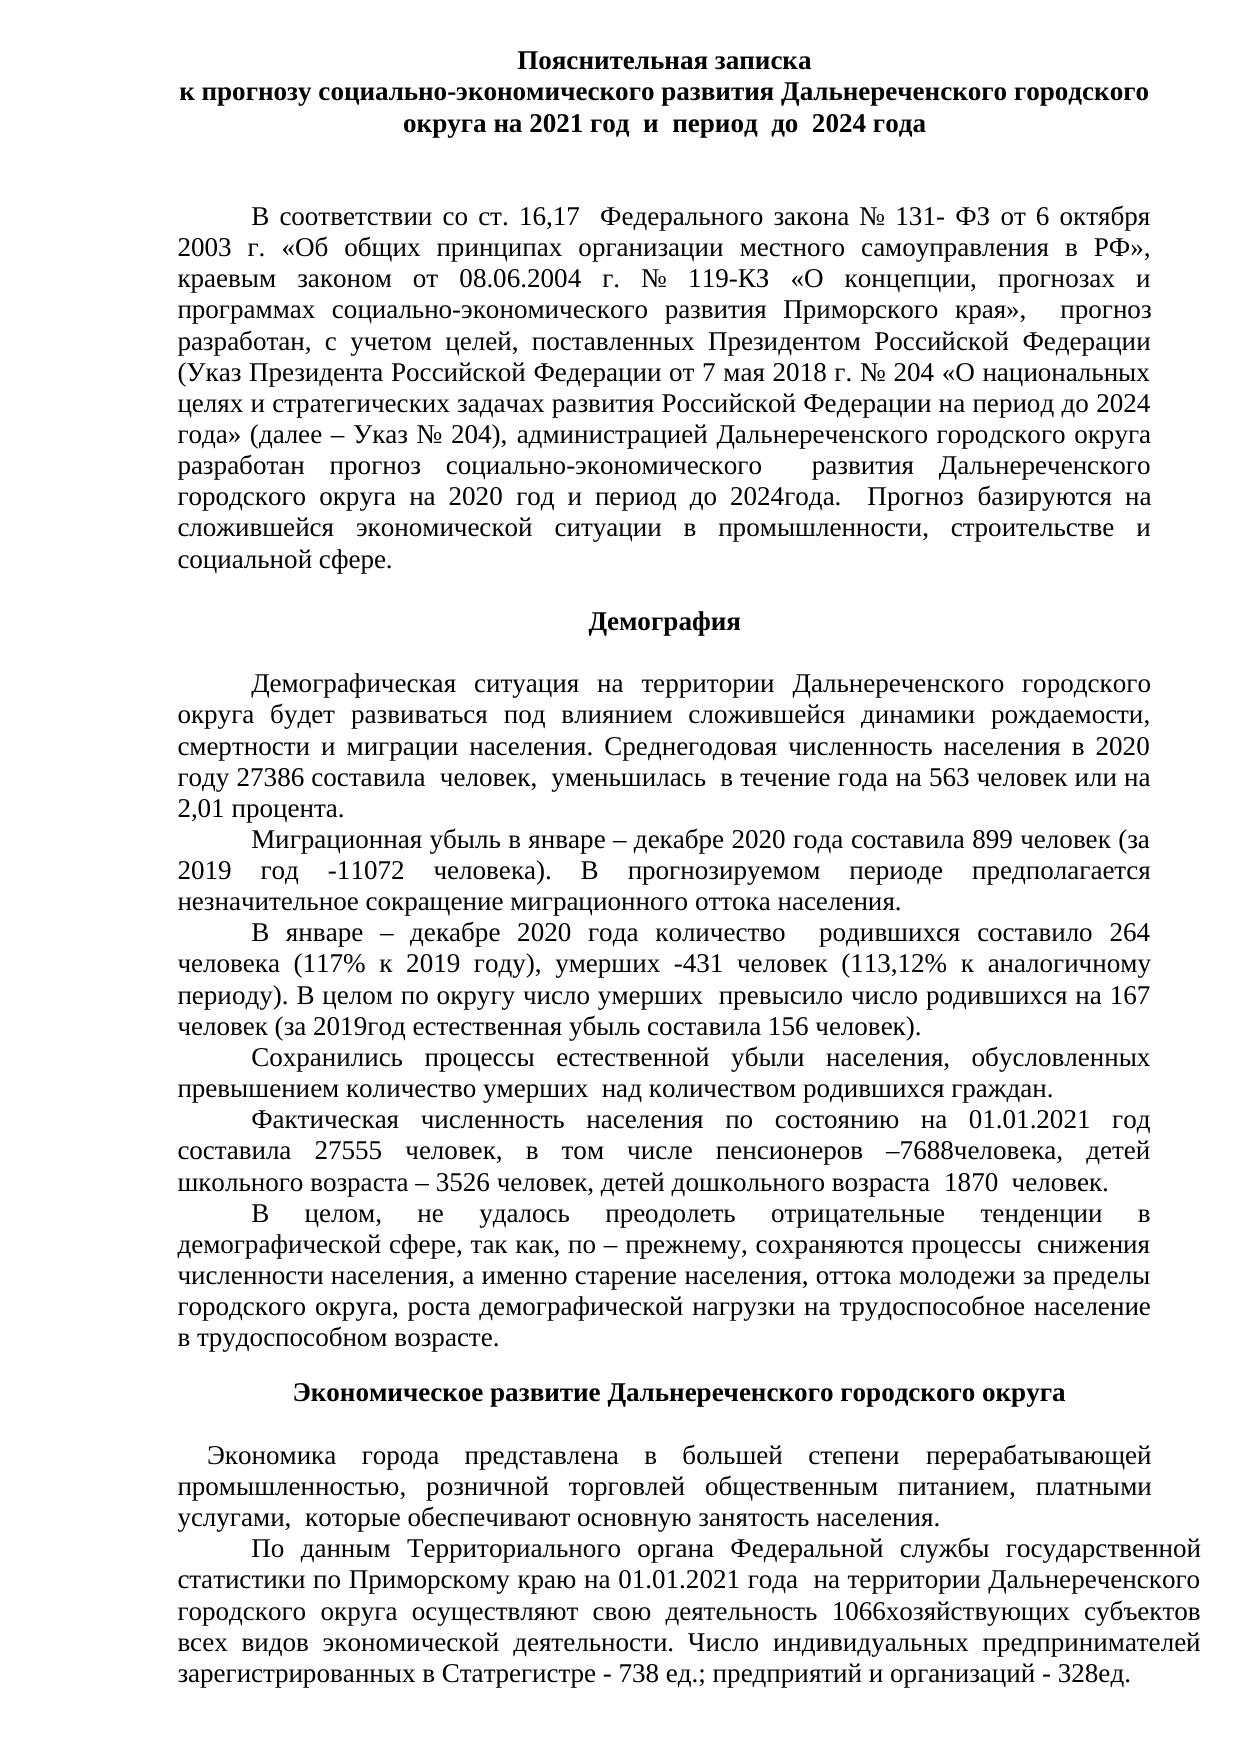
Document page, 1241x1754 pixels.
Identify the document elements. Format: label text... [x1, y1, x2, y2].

text Пояснительная записка [177, 44, 1152, 76]
text В соответствии со ст. 16,17 Федерального закона № 131- ФЗ от 6 октября . «Об общих принципах организации местного самоуправления в РФ», краевым законом от 08.06.2004 г. № 119-КЗ «О концепции, прогнозах и программах социально-экономического развития Приморского края», прогноз разработан, с учетом целей, поставленных Президентом Российской Федерации (Указ Президента Российской Федерации от 7 мая 2018 г. № 204 «О национальных целях и стратегических задачах развития Российской Федерации на период до 2024 года» (далее – Указ № 204), администрацией Дальнереченского городского округа разработан прогноз социально-экономического развития Дальнереченского городского округа на 2020 год и период до 2024года. Прогноз базируются на сложившейся экономической ситуации в промышленности, строительстве и социальной сфере. [177, 200, 1152, 574]
text Сохранились процессы естественной убыли населения, обусловленных превышением количество умерших над количеством родившихся граждан. [177, 1041, 1152, 1103]
text Экономика города представлена в большей степени перерабатывающей промышленностью, розничной торговлей общественным питанием, платными услугами, которые обеспечивают основную занятость населения. [177, 1439, 1152, 1532]
text Фактическая численность населения по состоянию на 01.01.2021 год составила 27555 человек, в том числе пенсионеров –7688человека, детей школьного возраста – 3526 человек, детей дошкольного возраста 1870 человек. [177, 1103, 1152, 1197]
text В целом, не удалось преодолеть отрицательные тенденции в демографической сфере, так как, по – прежнему, сохраняются процессы снижения численности населения, а именно старение населения, оттока молодежи за пределы городского округа, роста демографической нагрузки на трудоспособное население в трудоспособном возрасте. [177, 1197, 1152, 1352]
text к прогнозу социально-экономического развития Дальнереченского городского округа на 2021 год и период до 2024 года [177, 76, 1152, 138]
text Демография [177, 605, 1152, 636]
text По данным Территориального органа Федеральной службы государственной статистики по Приморскому краю на 01.01.2021 года на территории Дальнереченского городского округа осуществляют свою деятельность 1066хозяйствующих субъектов всех видов экономической деятельности. Число индивидуальных предпринимателей зарегистрированных в Статрегистре - 738 ед.; предприятий и организаций - 328ед. [177, 1532, 1202, 1688]
text Демографическая ситуация на территории Дальнереченского городского округа будет развиваться под влиянием сложившейся динамики рождаемости, смертности и миграции населения. Среднегодовая численность населения в 2020 году 27386 составила человек, уменьшилась в течение года на 563 человек или на 2,01 процента. [177, 667, 1152, 823]
text Экономическое развитие Дальнереченского городского округа [177, 1377, 1152, 1408]
text Миграционная убыль в январе – декабре 2020 года составила 899 человек (за 2019 год -11072 человека). В прогнозируемом периоде предполагается незначительное сокращение миграционного оттока населения. [177, 823, 1152, 916]
text В январе – декабре 2020 года количество родившихся составило 264 человека (117% к 2019 году), умерших -431 человек (113,12% к аналогичному периоду). В целом по округу число умерших превысило число родившихся на 167 человек (за 2019год естественная убыль составила 156 человек). [177, 916, 1152, 1041]
